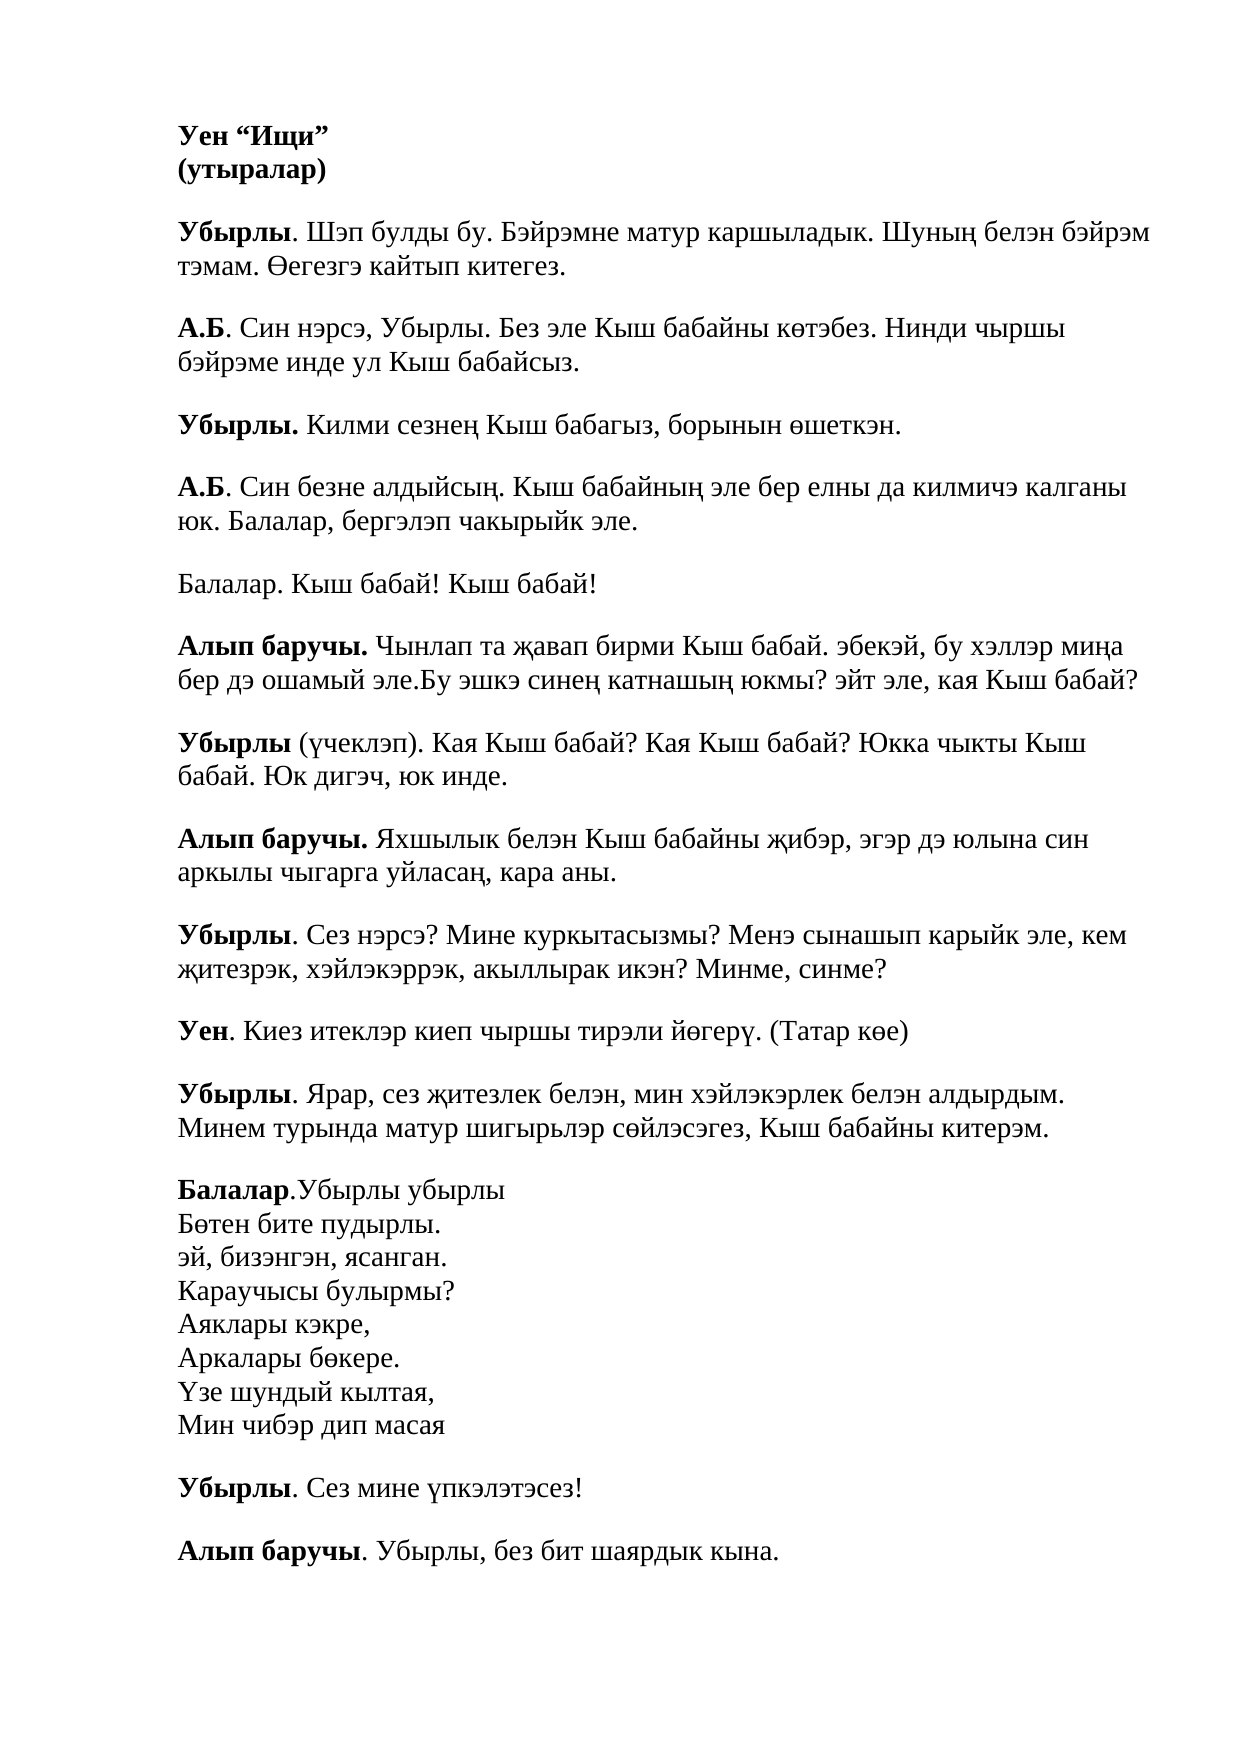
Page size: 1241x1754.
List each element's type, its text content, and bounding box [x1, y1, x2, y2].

text Алып баручы. Яхшылык белэн Кыш бабайны җибэр, эгэр дэ юлына син аркылы чыгарга уйласаң, кара аны. [177, 821, 1152, 888]
text Убырлы. Сез нэрсэ? Мине куркытасызмы? Менэ сынашып карыйк эле, кем җитезрэк, хэйлэкэррэк, акыллырак икэн? Минме, синме? [177, 917, 1152, 984]
text Алып баручы. Чынлап та җавап бирми Кыш бабай. эбекэй, бу хэллэр миңа бер дэ ошамый эле.Бу эшкэ синең катнашың юкмы? эйт эле, кая Кыш бабай? [177, 628, 1152, 696]
text Убырлы (үчеклэп). Кая Кыш бабай? Кая Кыш бабай? Юкка чыкты Кыш бабай. Юк дигэч, юк инде. [177, 725, 1152, 792]
text Уен. Киез итеклэр киеп чыршы тирэли йөгерү. (Татар көе) [177, 1013, 1152, 1047]
text Убырлы. Сез мине үпкэлэтэсез! [177, 1470, 1152, 1503]
text А.Б. Син безне алдыйсың. Кыш бабайның эле бер елны да килмичэ калганы юк. Балалар, бергэлэп чакырыйк эле. [177, 469, 1152, 537]
text Алып баручы. Убырлы, без бит шаярдык кына. [177, 1533, 1152, 1566]
text Убырлы. Килми сезнең Кыш бабагыз, борынын өшеткэн. [177, 407, 1152, 440]
text Балалар. Кыш бабай! Кыш бабай! [177, 566, 1152, 599]
text Балалар.Убырлы убырлы Бөтен бите пудырлы. эй, бизэнгэн, ясанган. Караучысы булырмы? Аяклары кэкре, Аркалары бөкере. Үзе шундый кылтая, Мин чибэр дип масая [177, 1172, 1152, 1441]
text Убырлы. Ярар, сез җитезлек белэн, мин хэйлэкэрлек белэн алдырдым. Минем турында матур шигырьлэр сөйлэсэгез, Кыш бабайны китерэм. [177, 1076, 1152, 1143]
text Убырлы. Шэп булды бу. Бэйрэмне матур каршыладык. Шуның белэн бэйрэм тэмам. Өегезгэ кайтып китегез. [177, 214, 1152, 281]
text А.Б. Син нэрсэ, Убырлы. Без эле Кыш бабайны көтэбез. Нинди чыршы бэйрэме инде ул Кыш бабайсыз. [177, 311, 1152, 378]
text Уен “Ищи” (утыралар) [177, 118, 1152, 185]
